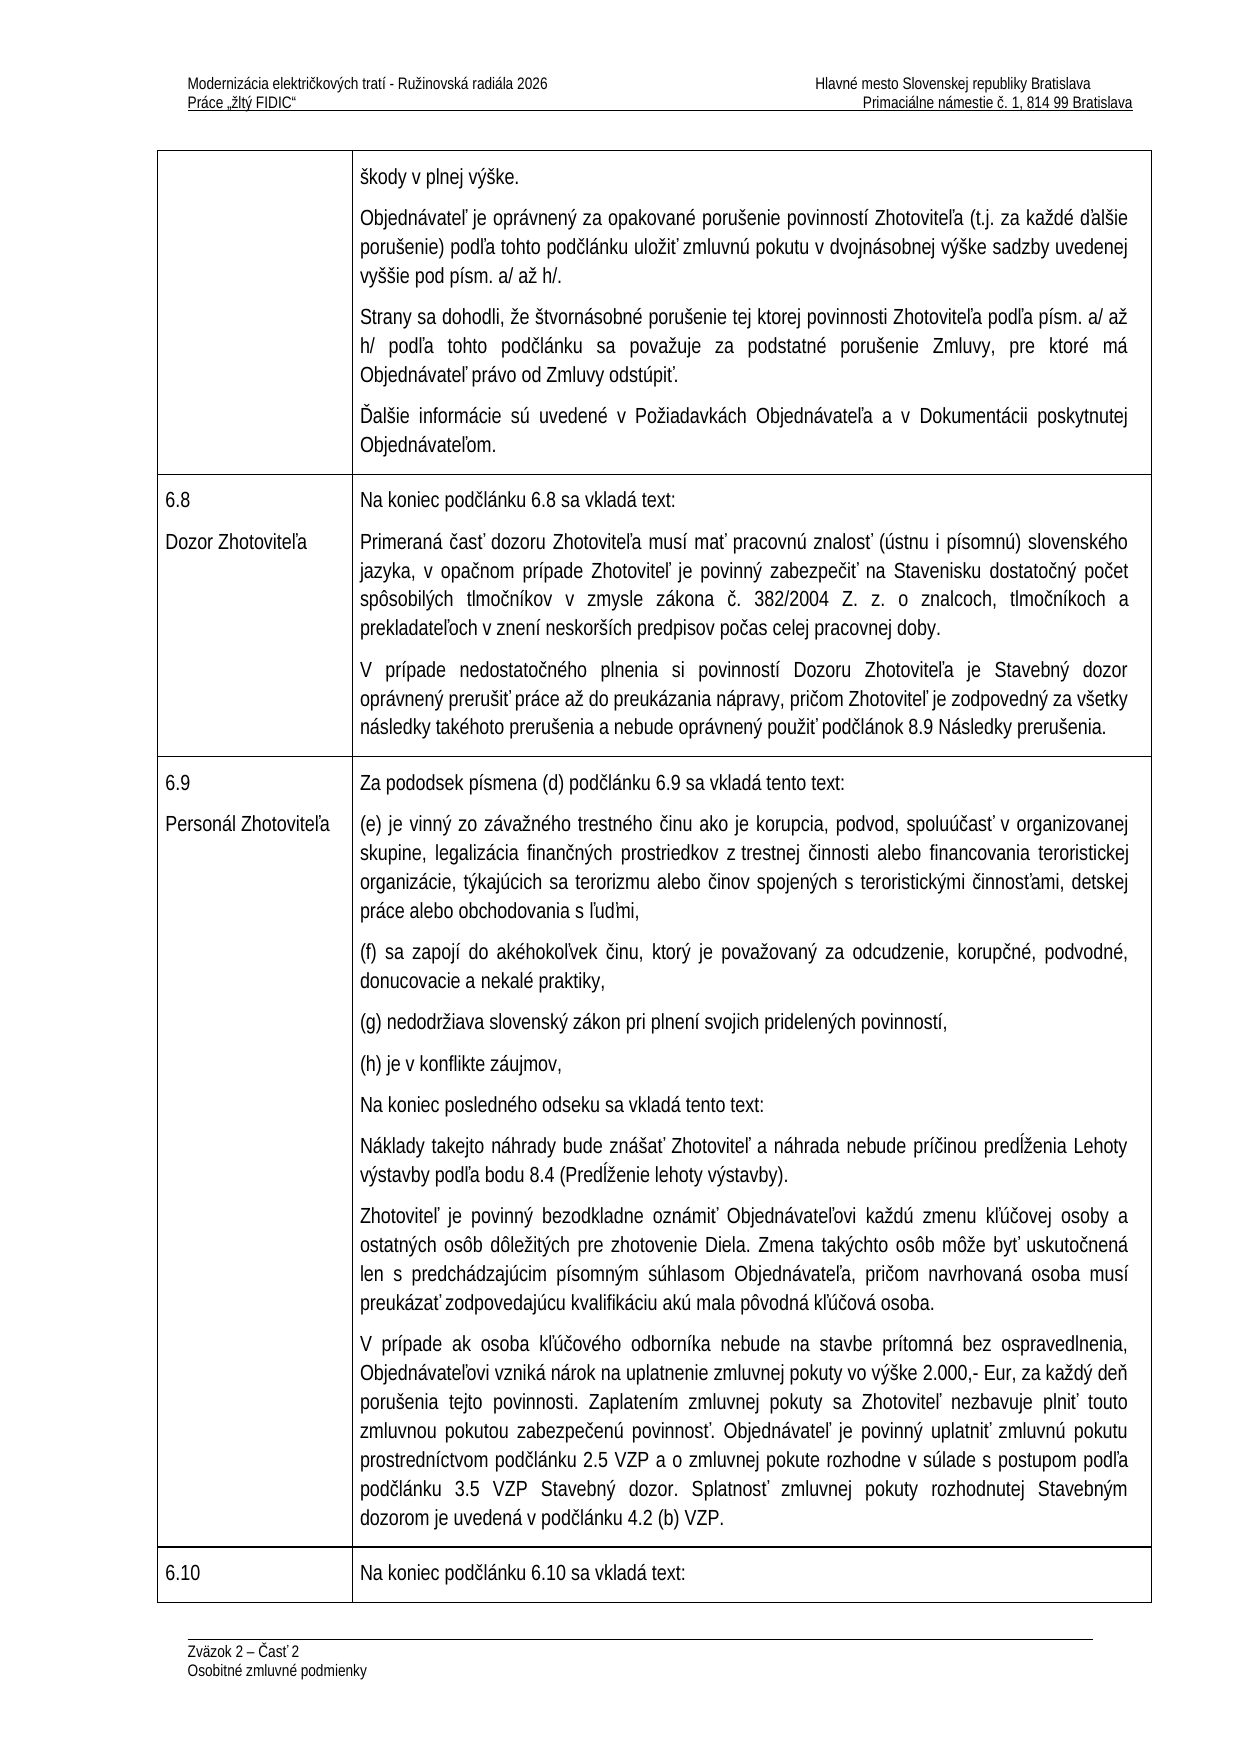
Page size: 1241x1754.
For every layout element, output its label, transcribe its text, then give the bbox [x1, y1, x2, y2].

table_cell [353, 1548, 1151, 1602]
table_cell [158, 1548, 352, 1602]
table_cell Za pododsek písmena (d) podčlánku 6.9 sa vkladá tento text: (e) je vinný zo závažného trestného činu ako je korupcia, podvod, spoluúčasť v organizovanej skupine, legalizácia finančných prostriedkov z trestnej činnosti alebo financovania teroristickej organizácie, týkajúcich sa terorizmu alebo činov spojených s teroristickými činnosťami, detskej práce alebo obchodovania s ľuďmi, (f) sa zapojí do akéhokoľvek činu, ktorý je považovaný za odcudzenie, korupčné, podvodné, donucovacie a nekalé praktiky, (g) nedodržiava slovenský zákon pri plnení svojich pridelených povinností, (h) je v konflikte záujmov, Na koniec posledného odseku sa vkladá tento text: Náklady takejto náhrady bude znášať Zhotoviteľ a náhrada nebude príčinou predĺženia Lehoty výstavby podľa bodu 8.4 (Predĺženie lehoty výstavby). Zhotoviteľ je povinný bezodkladne oznámiť Objednávateľovi každú zmenu kľúčovej osoby a ostatných osôb dôležitých pre zhotovenie Diela. Zmena takýchto osôb môže byť uskutočnená len s predchádzajúcim písomným súhlasom Objednávateľa, pričom navrhovaná osoba musí preukázať zodpovedajúcu kvalifikáciu akú mala pôvodná kľúčová osoba. V prípade ak osoba kľúčového odborníka nebude na stavbe prítomná bez ospravedlnenia, Objednávateľovi vzniká nárok na uplatnenie zmluvnej pokuty vo výške 2.000,- Eur, za každý deň porušenia tejto povinnosti. Zaplatením zmluvnej pokuty sa Zhotoviteľ nezbavuje plniť touto zmluvnou pokutou zabezpečenú povinnosť. Objednávateľ je povinný uplatniť zmluvnú pokutu prostredníctvom podčlánku 2.5 VZP a o zmluvnej pokute rozhodne v súlade s postupom podľa podčlánku 3.5 VZP Stavebný dozor. Splatnosť zmluvnej pokuty rozhodnutej Stavebným dozorom je uvedená v podčlánku 4.2 (b) VZP. [353, 757, 1151, 1546]
table_cell 6.8 Dozor Zhotoviteľa [158, 475, 352, 756]
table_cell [353, 151, 1151, 474]
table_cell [158, 151, 352, 474]
table_cell 6.9 Personál Zhotoviteľa [158, 757, 352, 1546]
table_cell Na koniec podčlánku 6.8 sa vkladá text: Primeraná časť dozoru Zhotoviteľa musí mať pracovnú znalosť (ústnu i písomnú) slovenského jazyka, v opačnom prípade Zhotoviteľ je povinný zabezpečiť na Stavenisku dostatočný počet spôsobilých tlmočníkov v zmysle zákona č. 382/2004 Z. z. o znalcoch, tlmočníkoch a prekladateľoch v znení neskorších predpisov počas celej pracovnej doby. V prípade nedostatočného plnenia si povinností Dozoru Zhotoviteľa je Stavebný dozor oprávnený prerušiť práce až do preukázania nápravy, pričom Zhotoviteľ je zodpovedný za všetky následky takéhoto prerušenia a nebude oprávnený použiť podčlánok 8.9 Následky prerušenia. [353, 475, 1151, 756]
